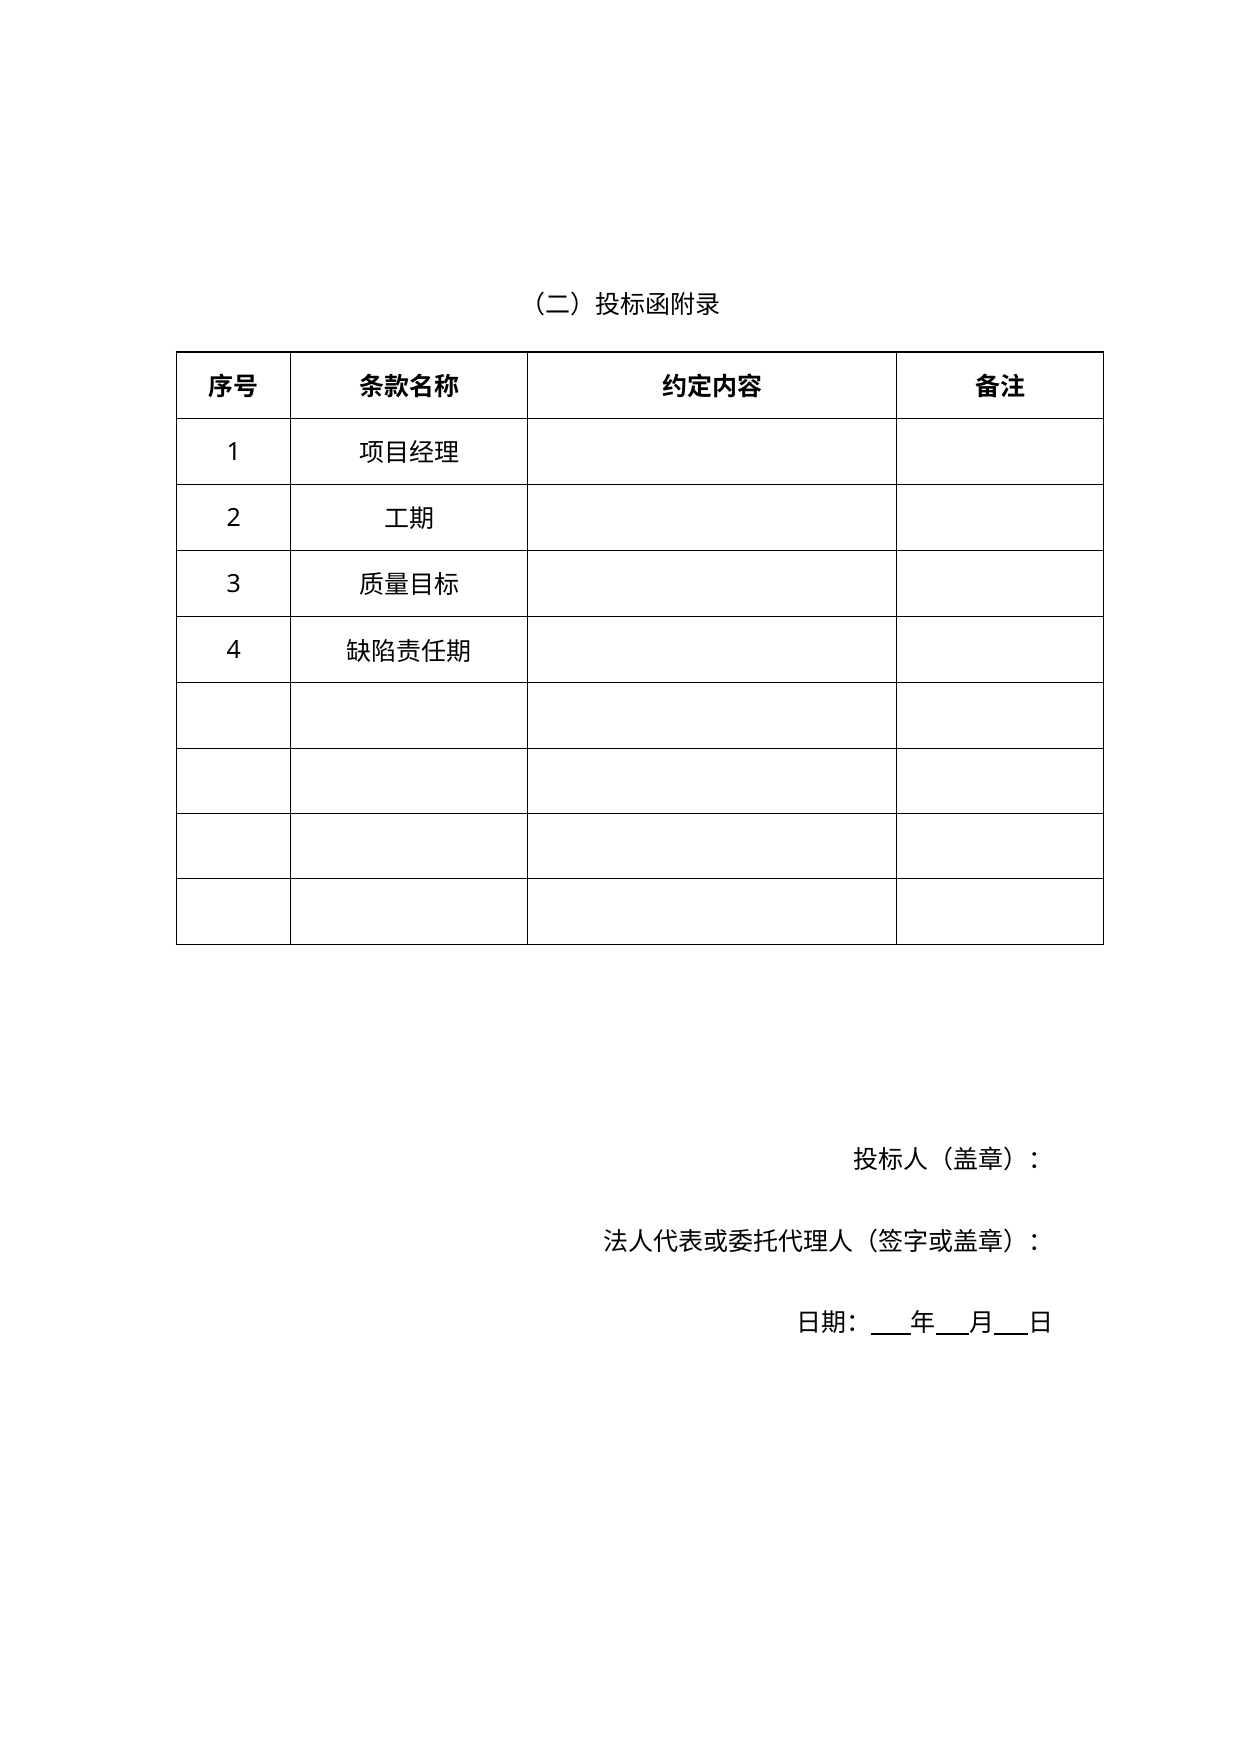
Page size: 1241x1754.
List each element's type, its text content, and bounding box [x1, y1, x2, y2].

table_cell [291, 814, 527, 878]
table_cell [528, 617, 896, 682]
table_cell [528, 879, 896, 944]
table_header 条款名称 [291, 353, 527, 417]
table_header 序号 [177, 353, 290, 417]
table_cell [897, 814, 1103, 878]
table_cell [897, 485, 1103, 549]
table_cell [528, 551, 896, 616]
table_cell 1 [177, 419, 290, 483]
table_cell [897, 749, 1103, 813]
table_header 约定内容 [528, 353, 896, 417]
table_cell 4 [177, 617, 290, 682]
table_cell [177, 749, 290, 813]
text 日期： 年 月 日 [187, 1288, 1053, 1353]
table_cell 缺陷责任期 [291, 617, 527, 682]
table_cell 质量目标 [291, 551, 527, 616]
table_cell 项目经理 [291, 419, 527, 483]
table_cell [291, 749, 527, 813]
table_cell [897, 419, 1103, 483]
table_cell [897, 879, 1103, 944]
table_cell [291, 879, 527, 944]
table_cell [897, 617, 1103, 682]
table_cell 3 [177, 551, 290, 616]
table_cell [897, 683, 1103, 748]
table_cell [177, 879, 290, 944]
text 法人代表或委托代理人（签字或盖章）： [187, 1207, 1053, 1272]
table_cell 工期 [291, 485, 527, 549]
table_cell [291, 683, 527, 748]
text （二）投标函附录 [187, 270, 1053, 335]
table_cell [528, 814, 896, 878]
table_cell [177, 814, 290, 878]
table_cell [177, 683, 290, 748]
table_cell [528, 749, 896, 813]
table_cell [528, 683, 896, 748]
table_cell [528, 419, 896, 483]
table_cell [897, 551, 1103, 616]
table_header 备注 [897, 353, 1103, 417]
table_cell [528, 485, 896, 549]
table_cell 2 [177, 485, 290, 549]
text 投标人（盖章）： [187, 1125, 1053, 1190]
